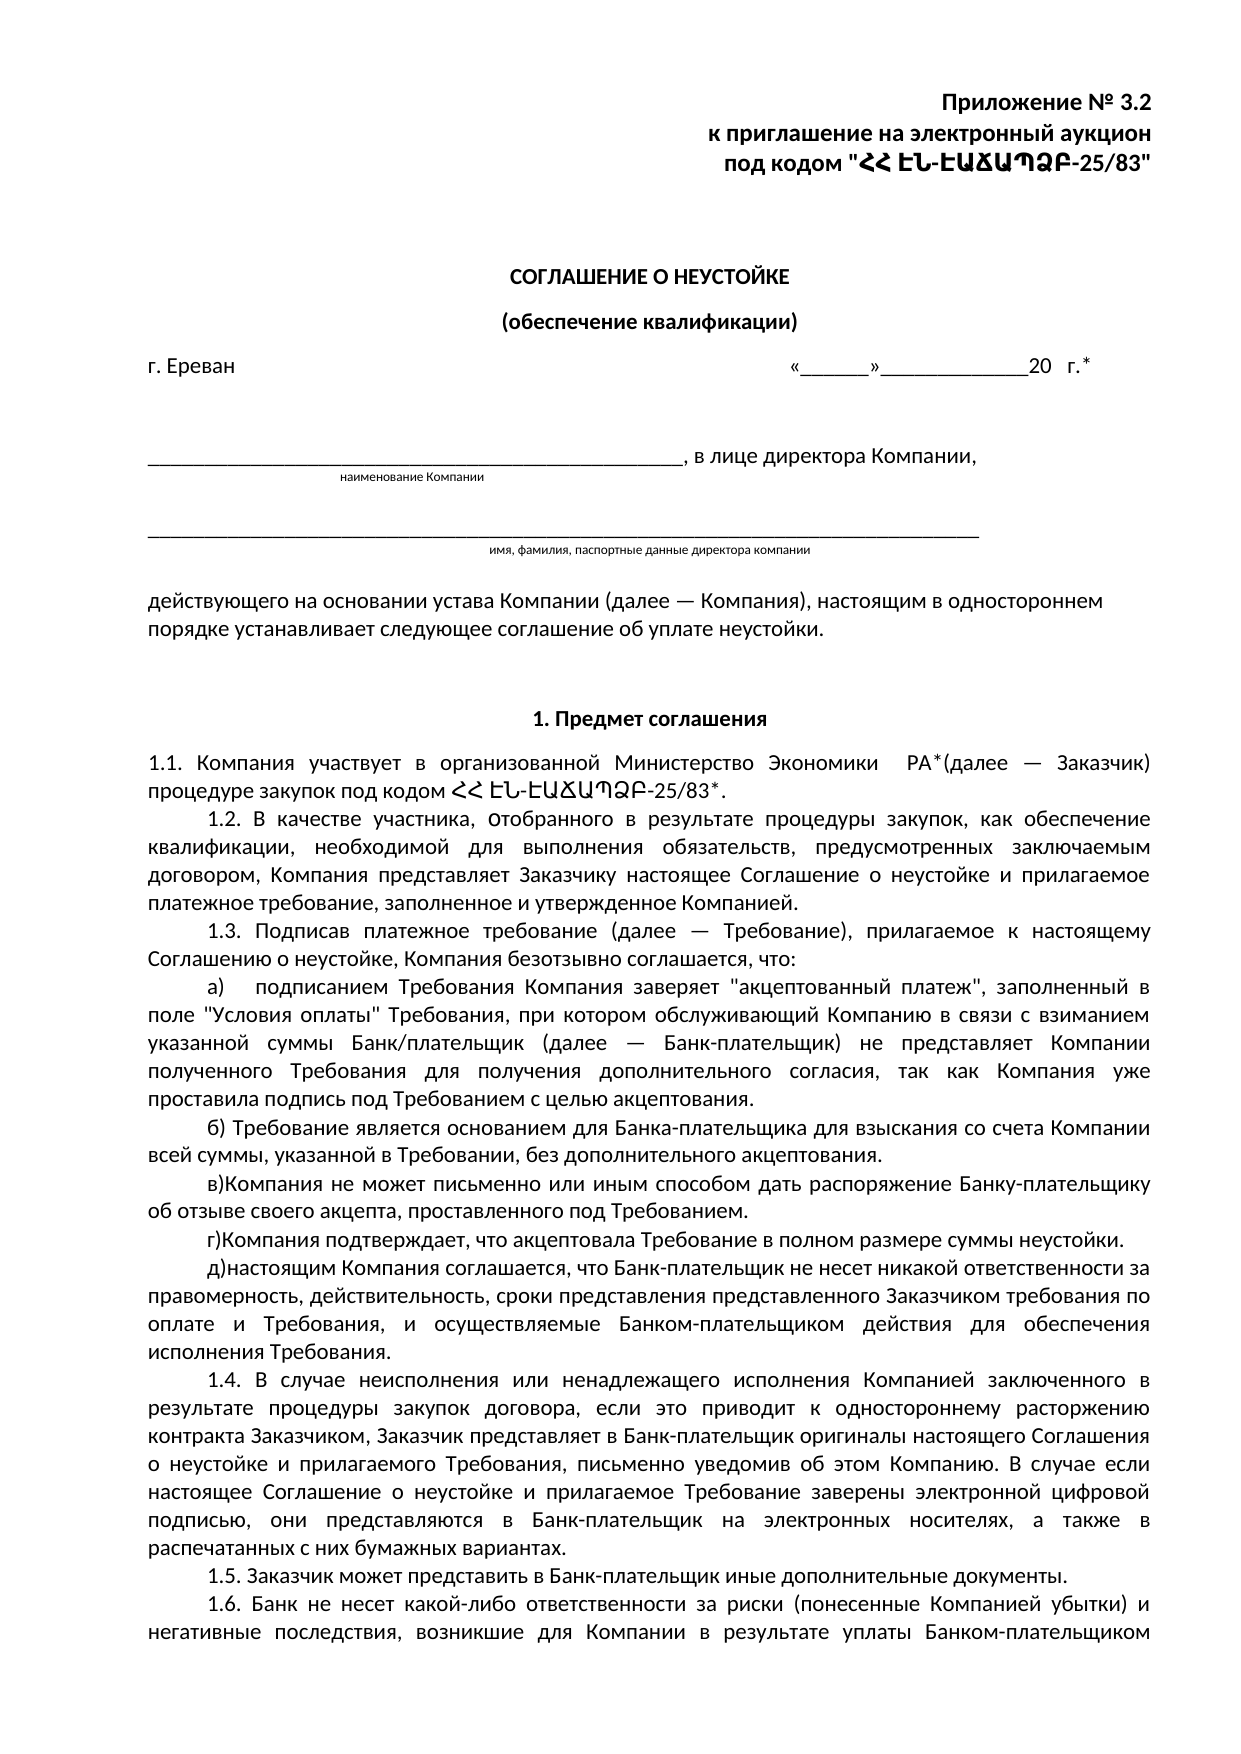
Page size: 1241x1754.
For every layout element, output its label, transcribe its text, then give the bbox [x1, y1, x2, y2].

text а) подписанием Требования Компания заверяет "акцептованный платеж", заполненный в поле "Условия оплаты" Требования, при котором обслуживающий Компанию в связи с взиманием указанной суммы Банк/плательщик (далее — Банк-плательщик) не представляет Компании полученного Требования для получения дополнительного согласия, так как Компания уже проставила подпись под Требованием с целью акцептования. [148, 972, 1152, 1113]
text г)Компания подтверждает, что акцептовала Требование в полном размере суммы неустойки. [148, 1225, 1152, 1253]
text СОГЛАШЕНИЕ О НЕУСТОЙКЕ [148, 262, 1152, 290]
text в)Компания не может письменно или иным способом дать распоряжение Банку-плательщику об отзыве своего акцепта, проставленного под Требованием. [148, 1169, 1152, 1225]
text 1.5. Заказчик может представить в Банк-плательщик иные дополнительные документы. [148, 1561, 1152, 1589]
text (обеспечение квалификации) [148, 307, 1152, 335]
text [148, 1589, 1152, 1645]
text 1.4. В случае неисполнения или ненадлежащего исполнения Компанией заключенного в результате процедуры закупок договора, если это приводит к одностороннему расторжению контракта Заказчиком, Заказчик представляет в Банк-плательщик оригиналы настоящего Соглашения о неустойке и прилагаемого Требования, письменно уведомив об этом Компанию. В случае если настоящее Соглашение о неустойке и прилагаемое Требование заверены электронной цифровой подписью, они представляются в Банк-плательщик на электронных носителях, а также в распечатанных с них бумажных вариантах. [148, 1365, 1152, 1561]
text действующего на основании устава Компании (далее — Компания), настоящим в одностороннем [148, 586, 1152, 614]
text к приглашение на электронный аукцион [177, 117, 1152, 147]
text под кодом "ՀՀ ԷՆ-ԷԱՃԱՊՁԲ-25/83" [177, 147, 1152, 178]
table_header «______»_____________20 г.* [635, 351, 1104, 396]
text имя, фамилия, паспортные данные директора компании [148, 542, 1152, 569]
text _________________________________________________________________________ [148, 513, 1152, 542]
text 1.2. В качестве участника, օтобранного в результате процедуры закупок, как обеспечение квалификации, необходимой для выполнения обязательств, предусмотренных заключаемым договором, Kомпания представляет Заказчику настоящее Соглашение о неустойке и прилагаемое платежное требование, заполненное и утвержденное Компанией. [148, 804, 1152, 916]
text 1. Предмет соглашения [148, 704, 1152, 732]
table_header г. Ереван [136, 351, 635, 396]
text 1.1. Компания участвует в организованной Министерство Экономики РА*(далее — Заказчик) процедуре закупок под кодом ՀՀ ԷՆ-ԷԱՃԱՊՁԲ-25/83*. [148, 748, 1152, 804]
text б) Требование является основанием для Банка-плательщика для взыскания со счета Компании всей суммы, указанной в Требовании, без дополнительного акцептования. [148, 1113, 1152, 1169]
text порядке устанавливает следующее соглашение об уплате неустойки. [148, 614, 1152, 642]
text _______________________________________________, в лице директора Компании, [148, 441, 1152, 469]
text Приложение № 3.2 [148, 86, 1152, 117]
text д)настоящим Компания соглашается, что Банк-плательщик не несет никакой ответственности за правомерность, действительность, сроки представления представленного Заказчиком требования по оплате и Требования, и осуществляемые Банком-плательщиком действия для обеспечения исполнения Требования. [148, 1253, 1152, 1365]
text наименование Компании [340, 469, 1152, 497]
text 1.3. Подписав платежное требование (далее — Требование), прилагаемое к настоящему Соглашению о неустойке, Компания безотзывно соглашается, что: [148, 916, 1152, 972]
